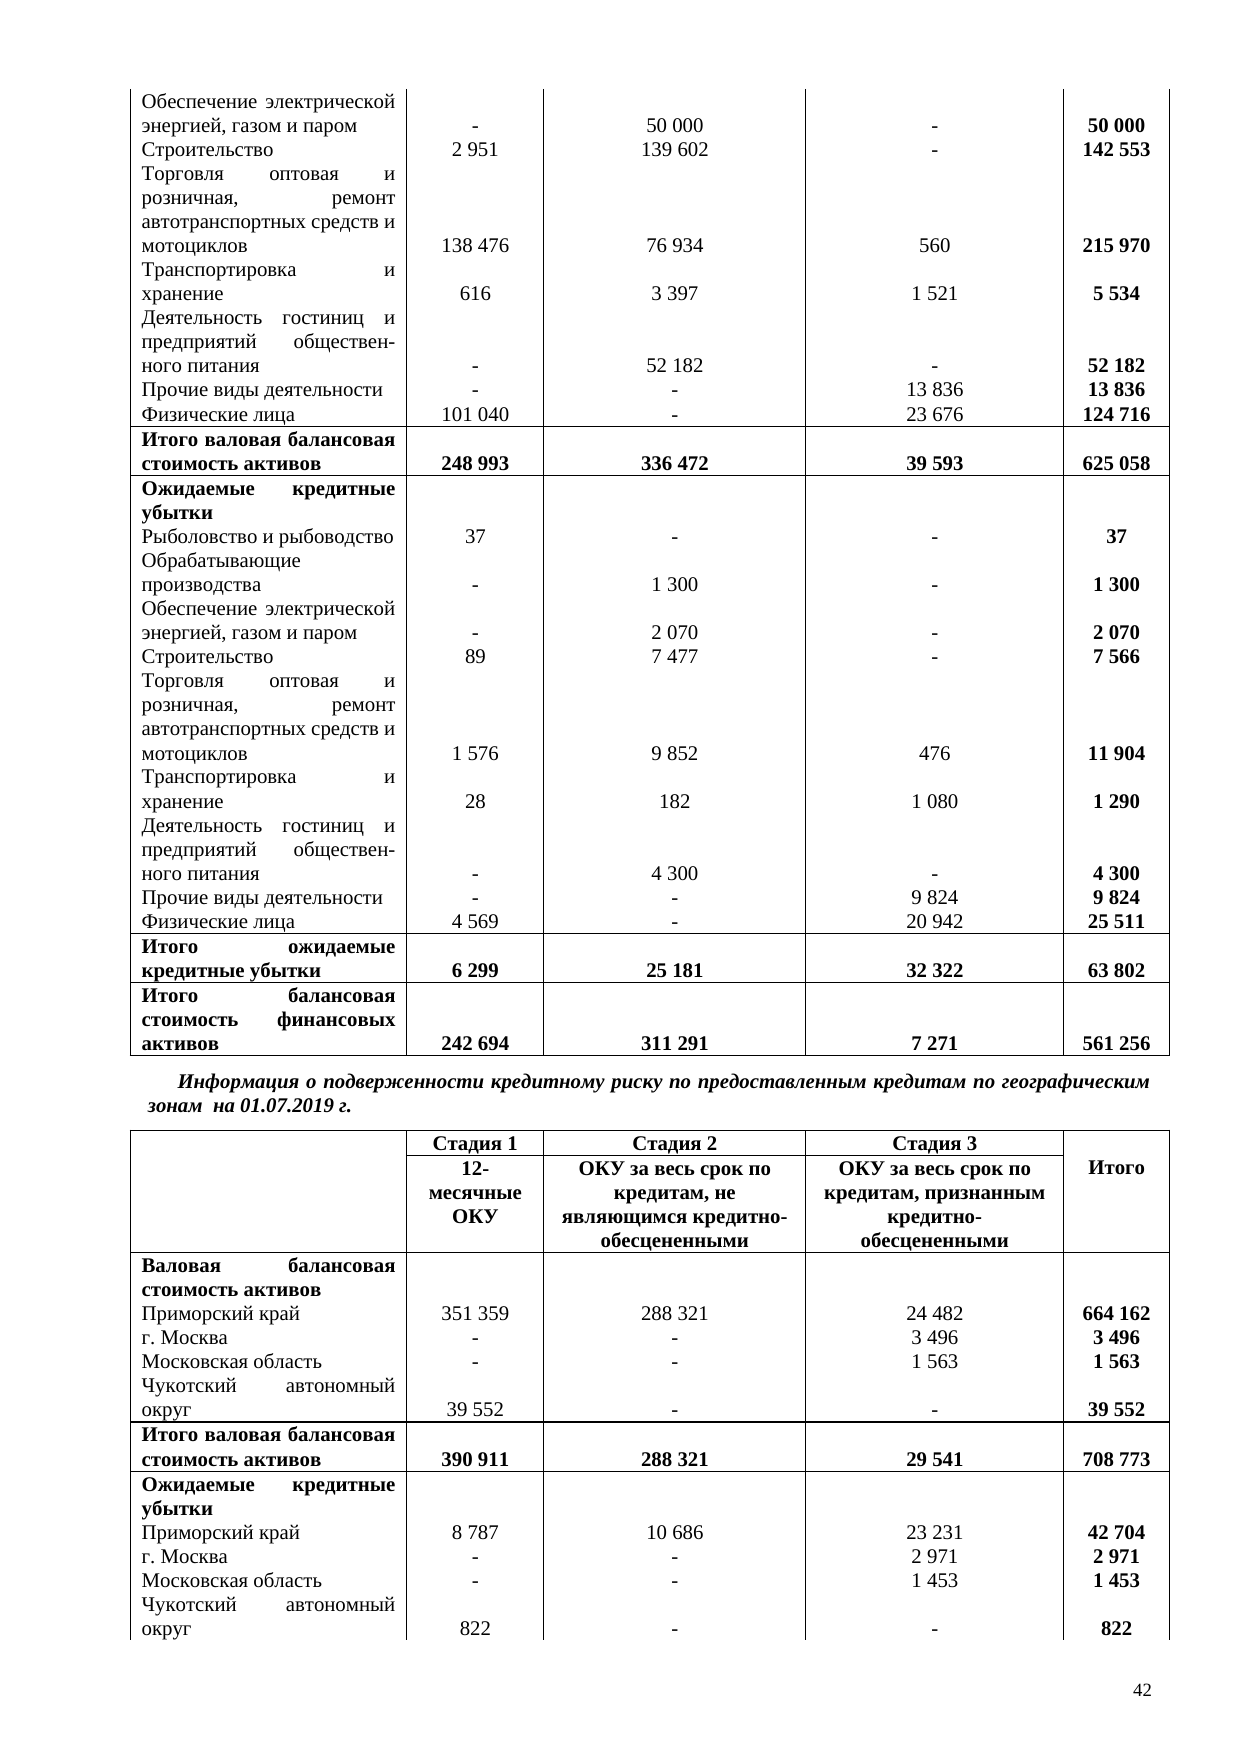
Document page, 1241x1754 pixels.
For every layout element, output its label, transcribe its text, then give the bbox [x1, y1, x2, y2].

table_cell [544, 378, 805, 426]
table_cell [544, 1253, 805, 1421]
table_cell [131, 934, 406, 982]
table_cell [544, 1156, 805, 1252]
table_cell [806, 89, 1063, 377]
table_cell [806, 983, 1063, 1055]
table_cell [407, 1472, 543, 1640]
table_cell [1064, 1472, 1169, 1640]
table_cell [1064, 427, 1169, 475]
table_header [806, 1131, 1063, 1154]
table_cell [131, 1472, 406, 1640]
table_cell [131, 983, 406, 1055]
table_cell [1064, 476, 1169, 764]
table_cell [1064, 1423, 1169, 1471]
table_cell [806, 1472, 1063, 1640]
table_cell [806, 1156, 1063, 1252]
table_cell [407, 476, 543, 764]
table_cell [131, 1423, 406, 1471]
text Информация о подверженности кредитному риску по предоставленным кредитам по географическим зонам на 01.07.2019 г. [148, 1069, 1152, 1117]
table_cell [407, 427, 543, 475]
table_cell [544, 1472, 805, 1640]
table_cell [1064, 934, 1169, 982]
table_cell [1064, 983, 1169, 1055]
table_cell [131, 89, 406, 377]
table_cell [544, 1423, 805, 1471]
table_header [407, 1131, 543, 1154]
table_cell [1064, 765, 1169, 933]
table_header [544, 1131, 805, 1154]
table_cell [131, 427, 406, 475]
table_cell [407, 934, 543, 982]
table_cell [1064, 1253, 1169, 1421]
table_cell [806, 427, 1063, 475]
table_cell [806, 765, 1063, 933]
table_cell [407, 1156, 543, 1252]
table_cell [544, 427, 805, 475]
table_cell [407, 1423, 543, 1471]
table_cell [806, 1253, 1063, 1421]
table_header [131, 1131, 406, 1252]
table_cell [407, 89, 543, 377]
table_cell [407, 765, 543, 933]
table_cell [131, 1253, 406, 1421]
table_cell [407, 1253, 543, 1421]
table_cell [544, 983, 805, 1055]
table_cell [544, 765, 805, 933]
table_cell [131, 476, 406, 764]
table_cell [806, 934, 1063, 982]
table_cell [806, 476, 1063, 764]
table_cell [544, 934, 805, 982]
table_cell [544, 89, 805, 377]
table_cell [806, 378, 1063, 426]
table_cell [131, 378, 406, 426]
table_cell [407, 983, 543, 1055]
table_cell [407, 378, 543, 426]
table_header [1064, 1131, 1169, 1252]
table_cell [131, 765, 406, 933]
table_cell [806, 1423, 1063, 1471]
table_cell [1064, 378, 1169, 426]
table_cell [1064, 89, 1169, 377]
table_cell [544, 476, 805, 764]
